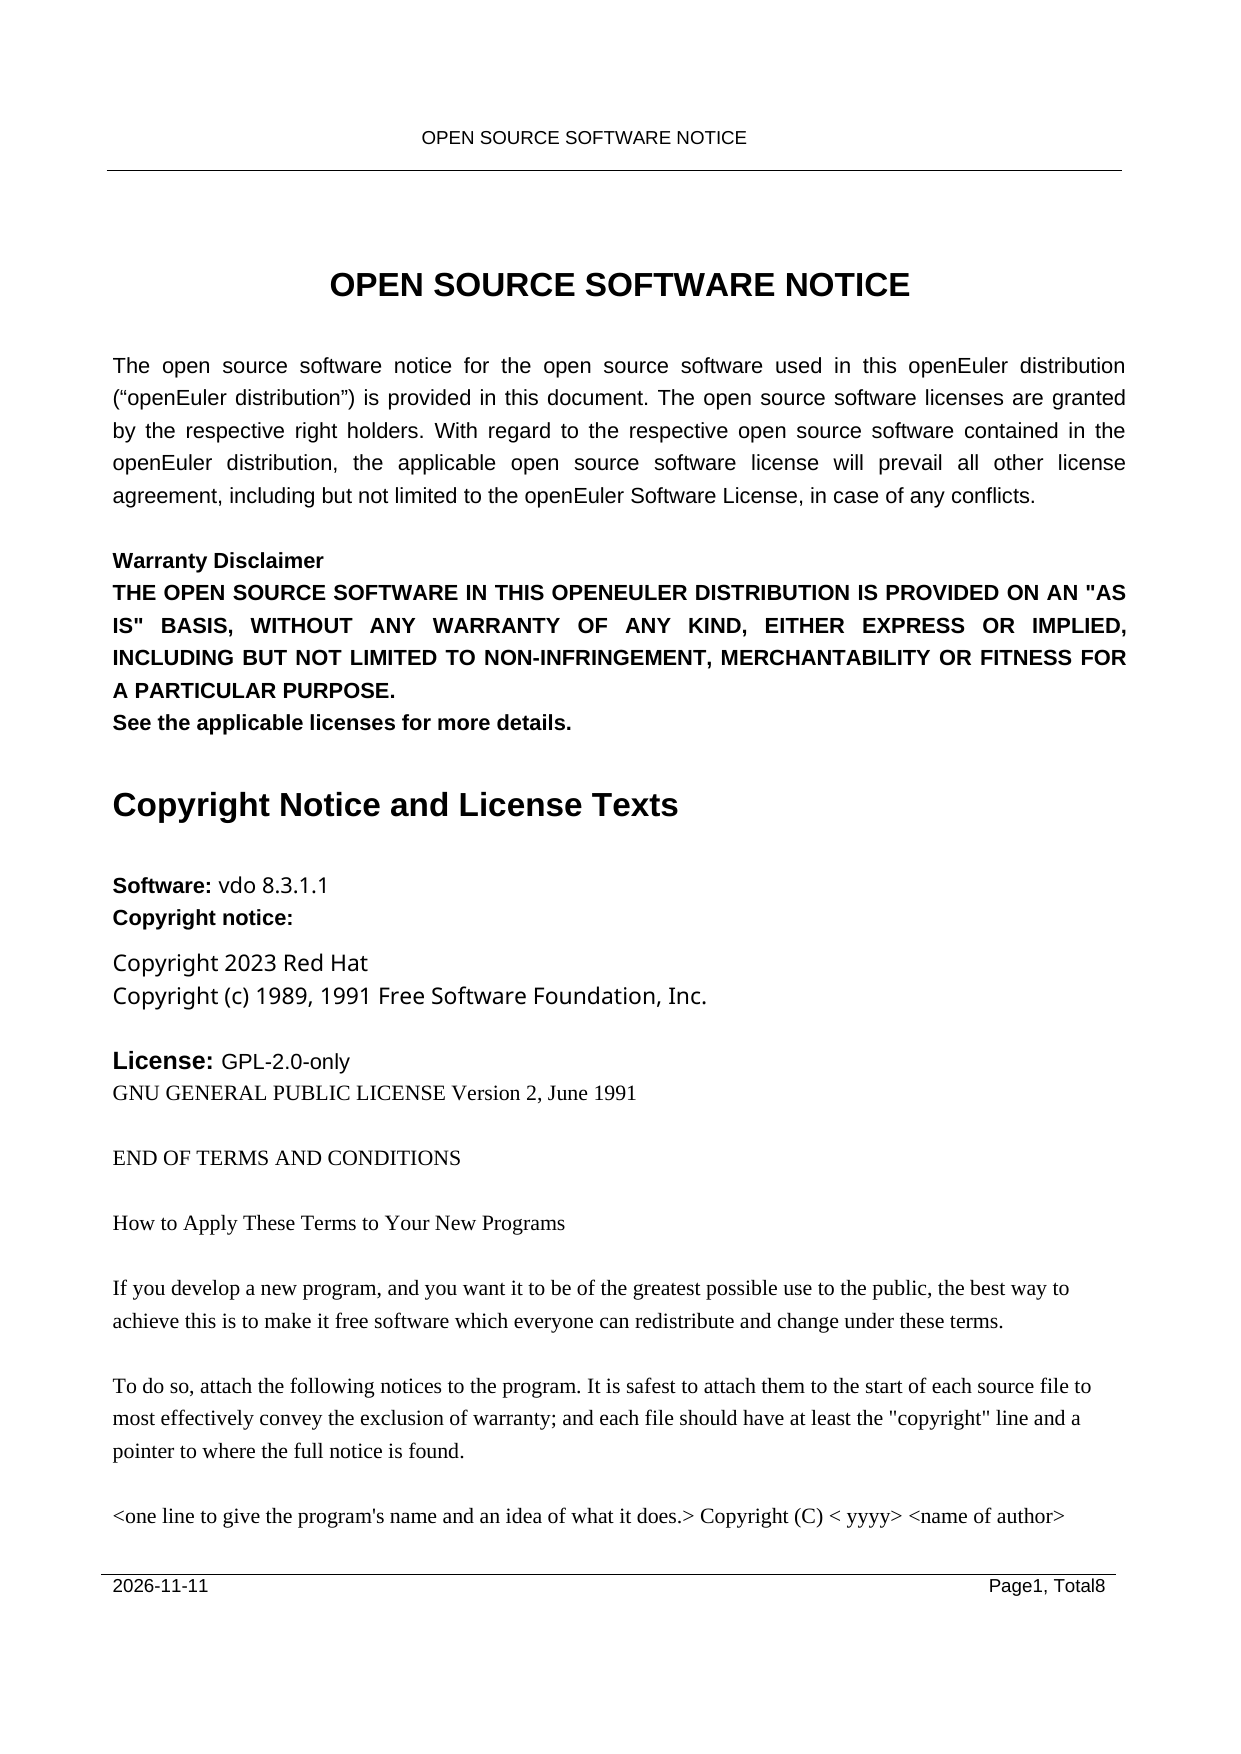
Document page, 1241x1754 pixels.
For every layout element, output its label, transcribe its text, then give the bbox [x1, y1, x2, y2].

text Copyright Notice and License Texts [112, 771, 1128, 836]
text Copyright 2023 Red Hat Copyright (c) 1989, 1991 Free Software Foundation, Inc. [112, 947, 1128, 1044]
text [112, 1077, 1128, 1532]
text Warranty Disclaimer [112, 544, 1128, 576]
text OPEN SOURCE SOFTWARE NOTICE [112, 251, 1128, 316]
text Copyright notice: [112, 901, 1128, 934]
text The open source software notice for the open source software used in this openEuler distribution (“openEuler distribution”) is provided in this document. The open source software licenses are granted by the respective right holders. With regard to the respective open source software contained in the openEuler distribution, the applicable open source software license will prevail all other license agreement, including but not limited to the openEuler Software License, in case of any conflicts. [112, 349, 1128, 511]
text THE OPEN SOURCE SOFTWARE IN THIS OPENEULER DISTRIBUTION IS PROVIDED ON AN "AS IS" BASIS, WITHOUT ANY WARRANTY OF ANY KIND, EITHER EXPRESS OR IMPLIED, INCLUDING BUT NOT LIMITED TO NON-INFRINGEMENT, MERCHANTABILITY OR FITNESS FOR A PARTICULAR PURPOSE. See the applicable licenses for more details. [112, 576, 1128, 739]
title Software: vdo 8.3.1.1 [112, 869, 1128, 901]
text License: GPL-2.0-only [112, 1044, 1128, 1077]
